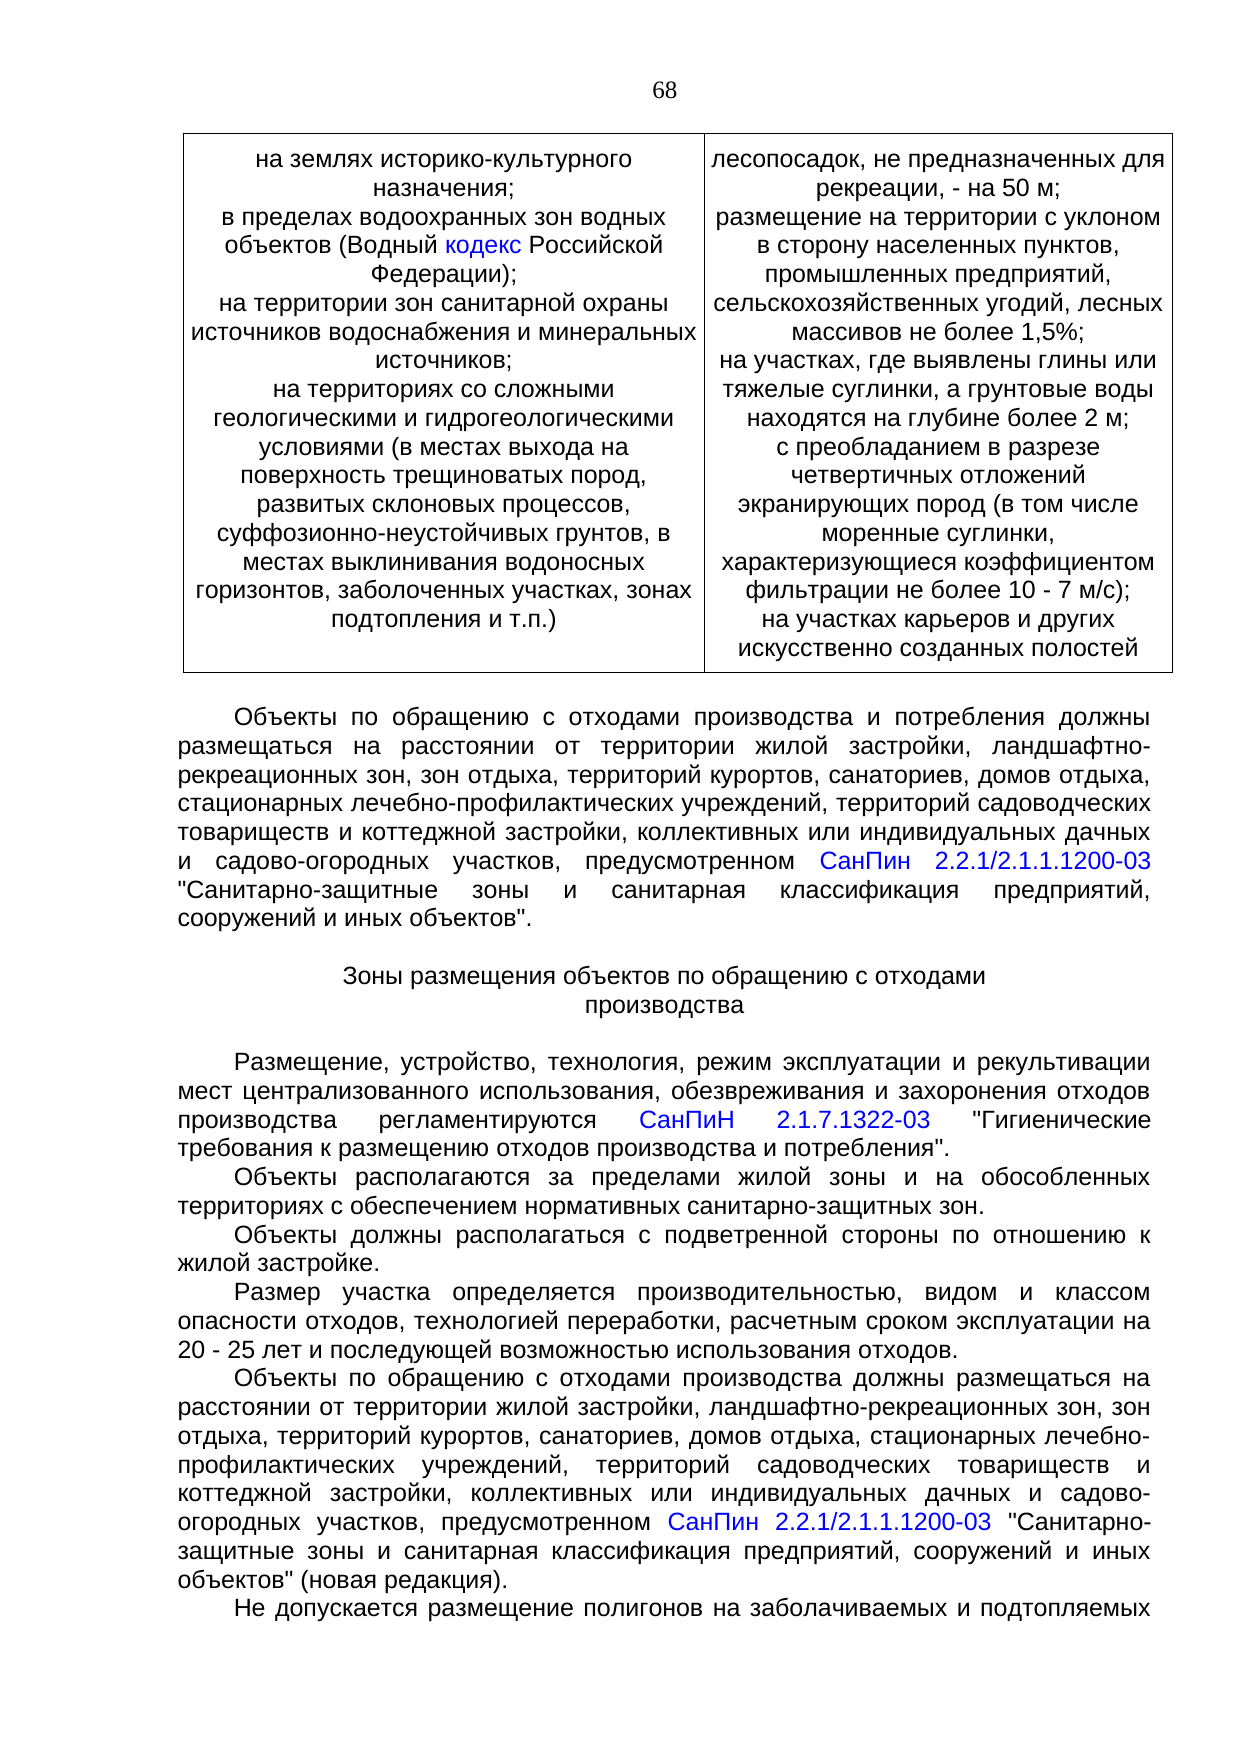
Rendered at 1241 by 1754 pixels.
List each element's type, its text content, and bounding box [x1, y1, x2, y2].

text производства [177, 989, 1152, 1018]
text Объекты по обращению с отходами производства должны размещаться на расстоянии от территории жилой застройки, ландшафтно-рекреационных зон, зон отдыха, территорий курортов, санаториев, домов отдыха, стационарных лечебно-профилактических учреждений, территорий садоводческих товариществ и коттеджной застройки, коллективных или индивидуальных дачных и садово-огородных участков, предусмотренном СанПин 2.2.1/2.1.1.1200-03 "Санитарно-защитные зоны и санитарная классификация предприятий, сооружений и иных объектов" (новая редакция). [177, 1363, 1152, 1593]
text Объекты должны располагаться с подветренной стороны по отношению к жилой застройке. [177, 1219, 1152, 1277]
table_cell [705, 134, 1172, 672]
text Зоны размещения объектов по обращению с отходами [177, 961, 1152, 989]
text Размер участка определяется производительностью, видом и классом опасности отходов, технологией переработки, расчетным сроком эксплуатации на 20 - 25 лет и последующей возможностью использования отходов. [177, 1277, 1152, 1363]
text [177, 1593, 1152, 1622]
text Объекты по обращению с отходами производства и потребления должны размещаться на расстоянии от территории жилой застройки, ландшафтно-рекреационных зон, зон отдыха, территорий курортов, санаториев, домов отдыха, стационарных лечебно-профилактических учреждений, территорий садоводческих товариществ и коттеджной застройки, коллективных или индивидуальных дачных и садово-огородных участков, предусмотренном СанПин 2.2.1/2.1.1.1200-03 "Санитарно-защитные зоны и санитарная классификация предприятий, сооружений и иных объектов". [177, 702, 1152, 932]
text Объекты располагаются за пределами жилой зоны и на обособленных территориях с обеспечением нормативных санитарно-защитных зон. [177, 1162, 1152, 1219]
text Размещение, устройство, технология, режим эксплуатации и рекультивации мест централизованного использования, обезвреживания и захоронения отходов производства регламентируются СанПиН 2.1.7.1322-03 "Гигиенические требования к размещению отходов производства и потребления". [177, 1047, 1152, 1162]
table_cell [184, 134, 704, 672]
